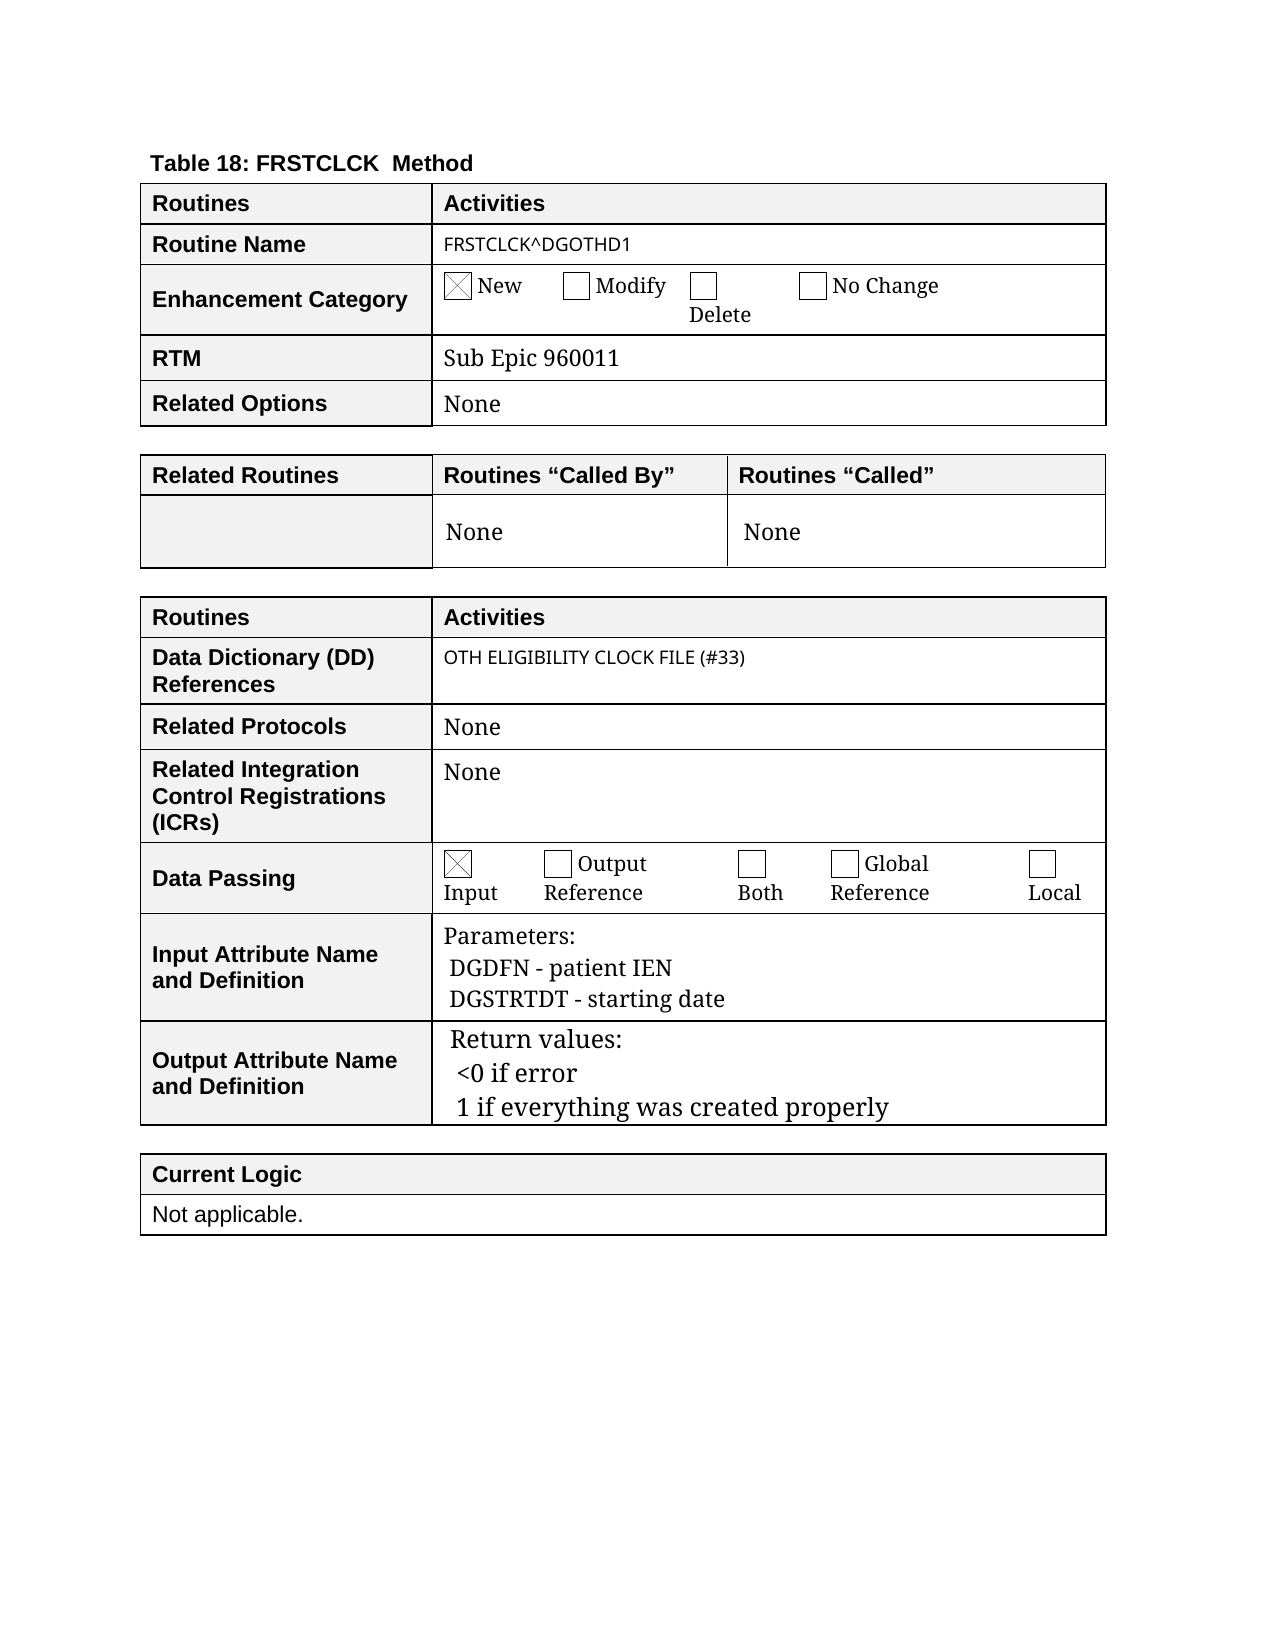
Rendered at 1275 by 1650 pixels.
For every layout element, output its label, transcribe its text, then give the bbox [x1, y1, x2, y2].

table_cell Related Protocols [141, 705, 431, 748]
table_cell Data Passing [141, 843, 432, 912]
table_header Routines [141, 184, 431, 223]
table_header Routines “Called” [728, 455, 1105, 494]
table_cell None [433, 381, 1105, 425]
table_cell Output Reference [532, 843, 726, 912]
table_cell None [433, 495, 727, 567]
table_cell None [433, 705, 1105, 748]
table_cell No Change [787, 265, 1105, 334]
table_cell Routine Name [141, 225, 431, 263]
table_cell Return values: <0 if error 1 if everything was created properly [433, 1022, 1105, 1124]
table_cell RTM [141, 336, 431, 380]
table_cell Delete [678, 265, 787, 334]
table_cell Related Integration Control Registrations (ICRs) [141, 750, 431, 842]
table_cell Input Attribute Name and Definition [141, 914, 431, 1020]
table_cell New [433, 265, 550, 334]
table_cell None [727, 495, 1105, 567]
table_cell Both [726, 843, 819, 912]
table_cell Modify [550, 265, 678, 334]
table_header Activities [433, 598, 1105, 636]
table_cell Local [1017, 843, 1105, 912]
table_cell Enhancement Category [141, 265, 431, 334]
table_cell Related Options [141, 381, 431, 425]
table_header Related Routines [141, 456, 432, 494]
table_cell FRSTCLCK^DGOTHD1 [433, 225, 1105, 263]
table_cell OTH ELIGIBILITY CLOCK FILE (#33) [433, 638, 1105, 703]
table_cell None [433, 750, 1105, 842]
table_cell Data Dictionary (DD) References [141, 638, 431, 703]
table_cell Output Attribute Name and Definition [141, 1022, 431, 1124]
table_header Routines “Called By” [433, 455, 727, 494]
table_header Current Logic [141, 1155, 1105, 1193]
table_cell [141, 496, 432, 567]
table_cell Global Reference [819, 843, 1017, 912]
table_header Activities [433, 184, 1105, 223]
table_cell Sub Epic 960011 [433, 336, 1105, 380]
table_cell Parameters: DGDFN - patient IEN DGSTRTDT - starting date [433, 914, 1105, 1020]
table_cell Not applicable. [141, 1195, 1105, 1234]
table_cell Input [433, 843, 532, 912]
table_header Routines [141, 598, 431, 636]
